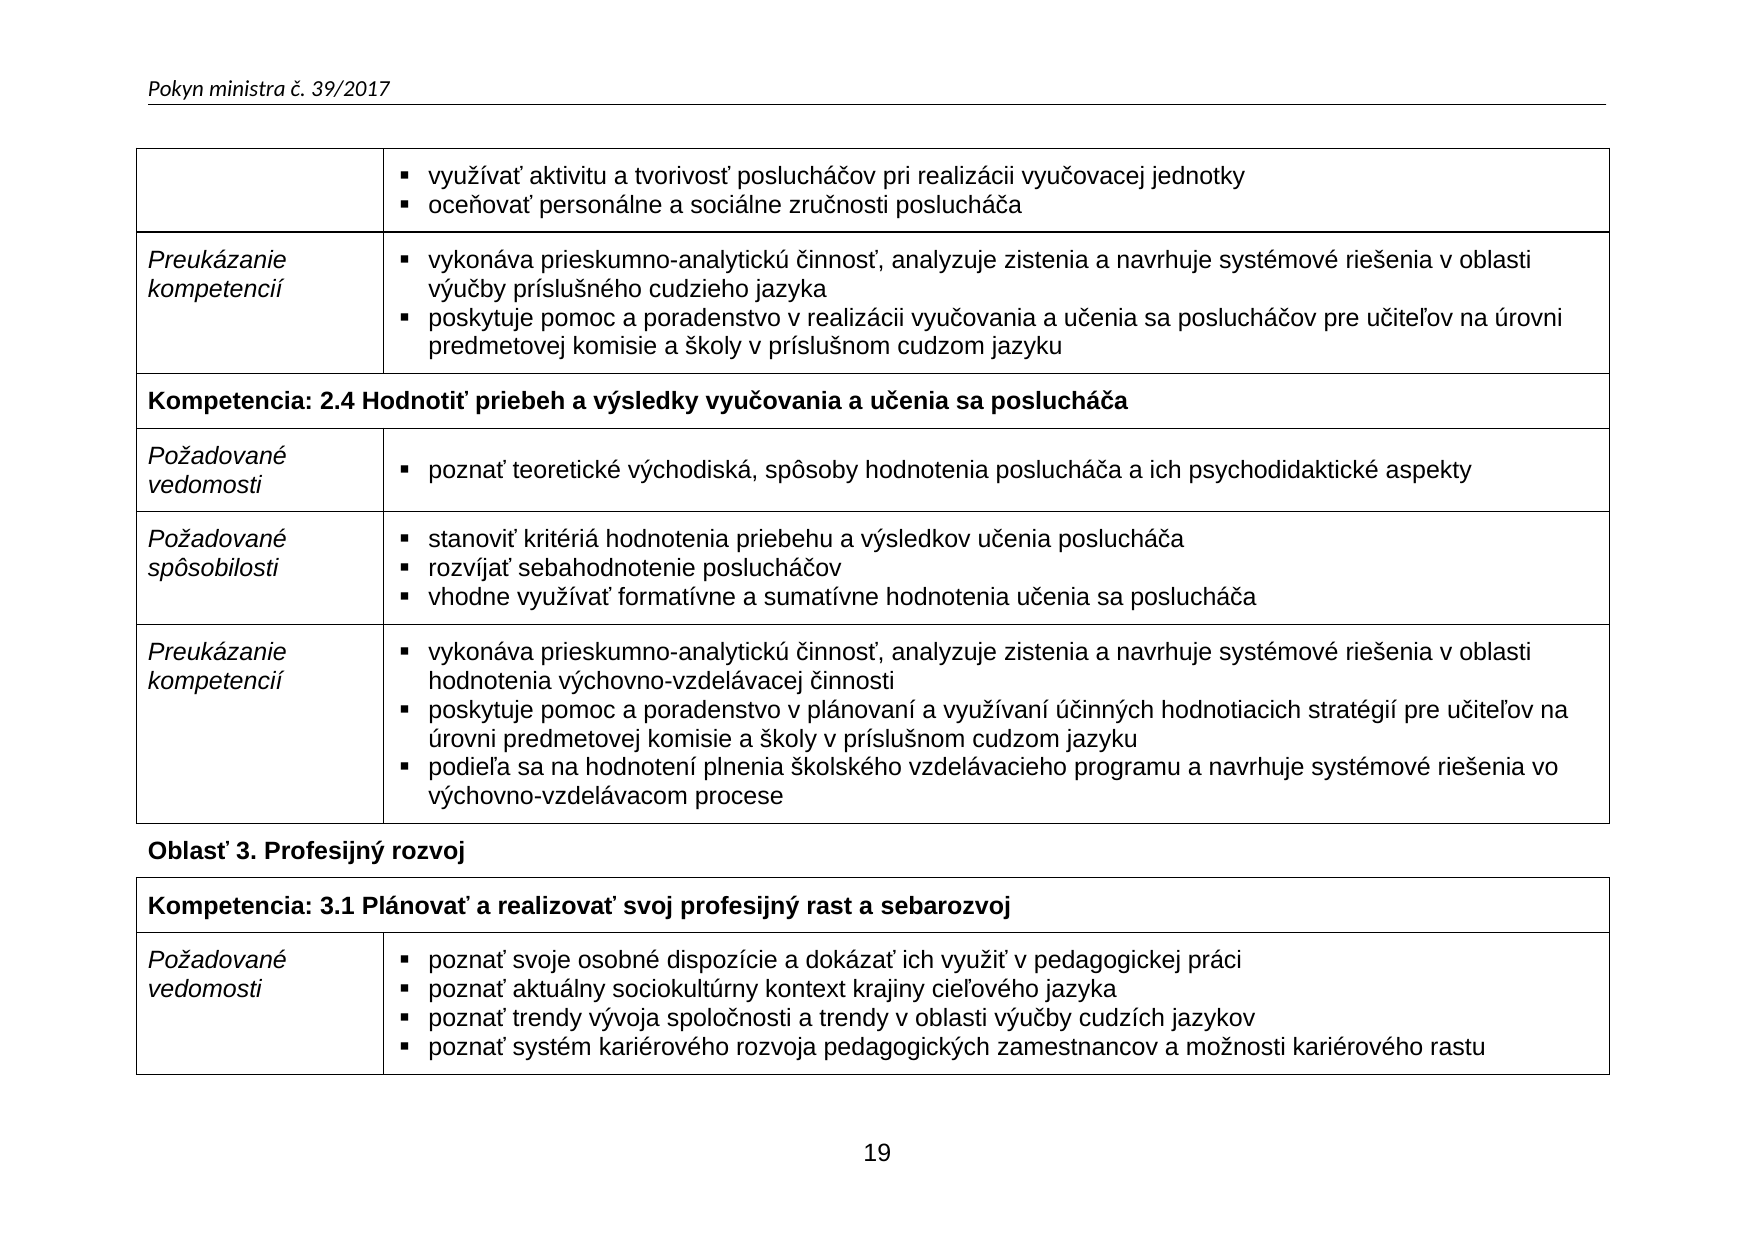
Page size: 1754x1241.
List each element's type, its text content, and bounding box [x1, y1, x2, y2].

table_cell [137, 149, 383, 231]
table_cell Preukázanie kompetencií [137, 233, 383, 373]
table_cell vykonáva prieskumno-analytickú činnosť, analyzuje zistenia a navrhuje systémové riešenia v oblasti výučby príslušného cudzieho jazyka poskytuje pomoc a poradenstvo v realizácii vyučovania a učenia sa poslucháčov pre učiteľov na úrovni predmetovej komisie a školy v príslušnom cudzom jazyku [384, 233, 1609, 373]
table_cell vykonáva prieskumno-analytickú činnosť, analyzuje zistenia a navrhuje systémové riešenia v oblasti hodnotenia výchovno-vzdelávacej činnosti poskytuje pomoc a poradenstvo v plánovaní a využívaní účinných hodnotiacich stratégií pre učiteľov na úrovni predmetovej komisie a školy v príslušnom cudzom jazyku podieľa sa na hodnotení plnenia školského vzdelávacieho programu a navrhuje systémové riešenia vo výchovno-vzdelávacom procese [384, 625, 1609, 822]
table_cell Preukázanie kompetencií [137, 625, 383, 822]
table_cell Požadované vedomosti [137, 933, 383, 1073]
table_header Kompetencia: 3.1 Plánovať a realizovať svoj profesijný rast a sebarozvoj [137, 878, 1609, 932]
table_cell stanoviť kritériá hodnotenia priebehu a výsledkov učenia poslucháča rozvíjať sebahodnotenie poslucháčov vhodne využívať formatívne a sumatívne hodnotenia učenia sa poslucháča [384, 512, 1609, 623]
table_cell poznať svoje osobné dispozície a dokázať ich využiť v pedagogickej práci poznať aktuálny sociokultúrny kontext krajiny cieľového jazyka poznať trendy vývoja spoločnosti a trendy v oblasti výučby cudzích jazykov poznať systém kariérového rozvoja pedagogických zamestnancov a možnosti kariérového rastu [384, 933, 1609, 1073]
table_cell Požadované spôsobilosti [137, 512, 383, 623]
table_cell Kompetencia: 2.4 Hodnotiť priebeh a výsledky vyučovania a učenia sa poslucháča [137, 374, 1609, 427]
table_cell Požadované vedomosti [137, 429, 383, 511]
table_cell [384, 149, 1609, 231]
table_cell poznať teoretické východiská, spôsoby hodnotenia poslucháča a ich psychodidaktické aspekty [384, 429, 1609, 511]
text Oblasť 3. Profesijný rozvoj [148, 836, 1606, 865]
